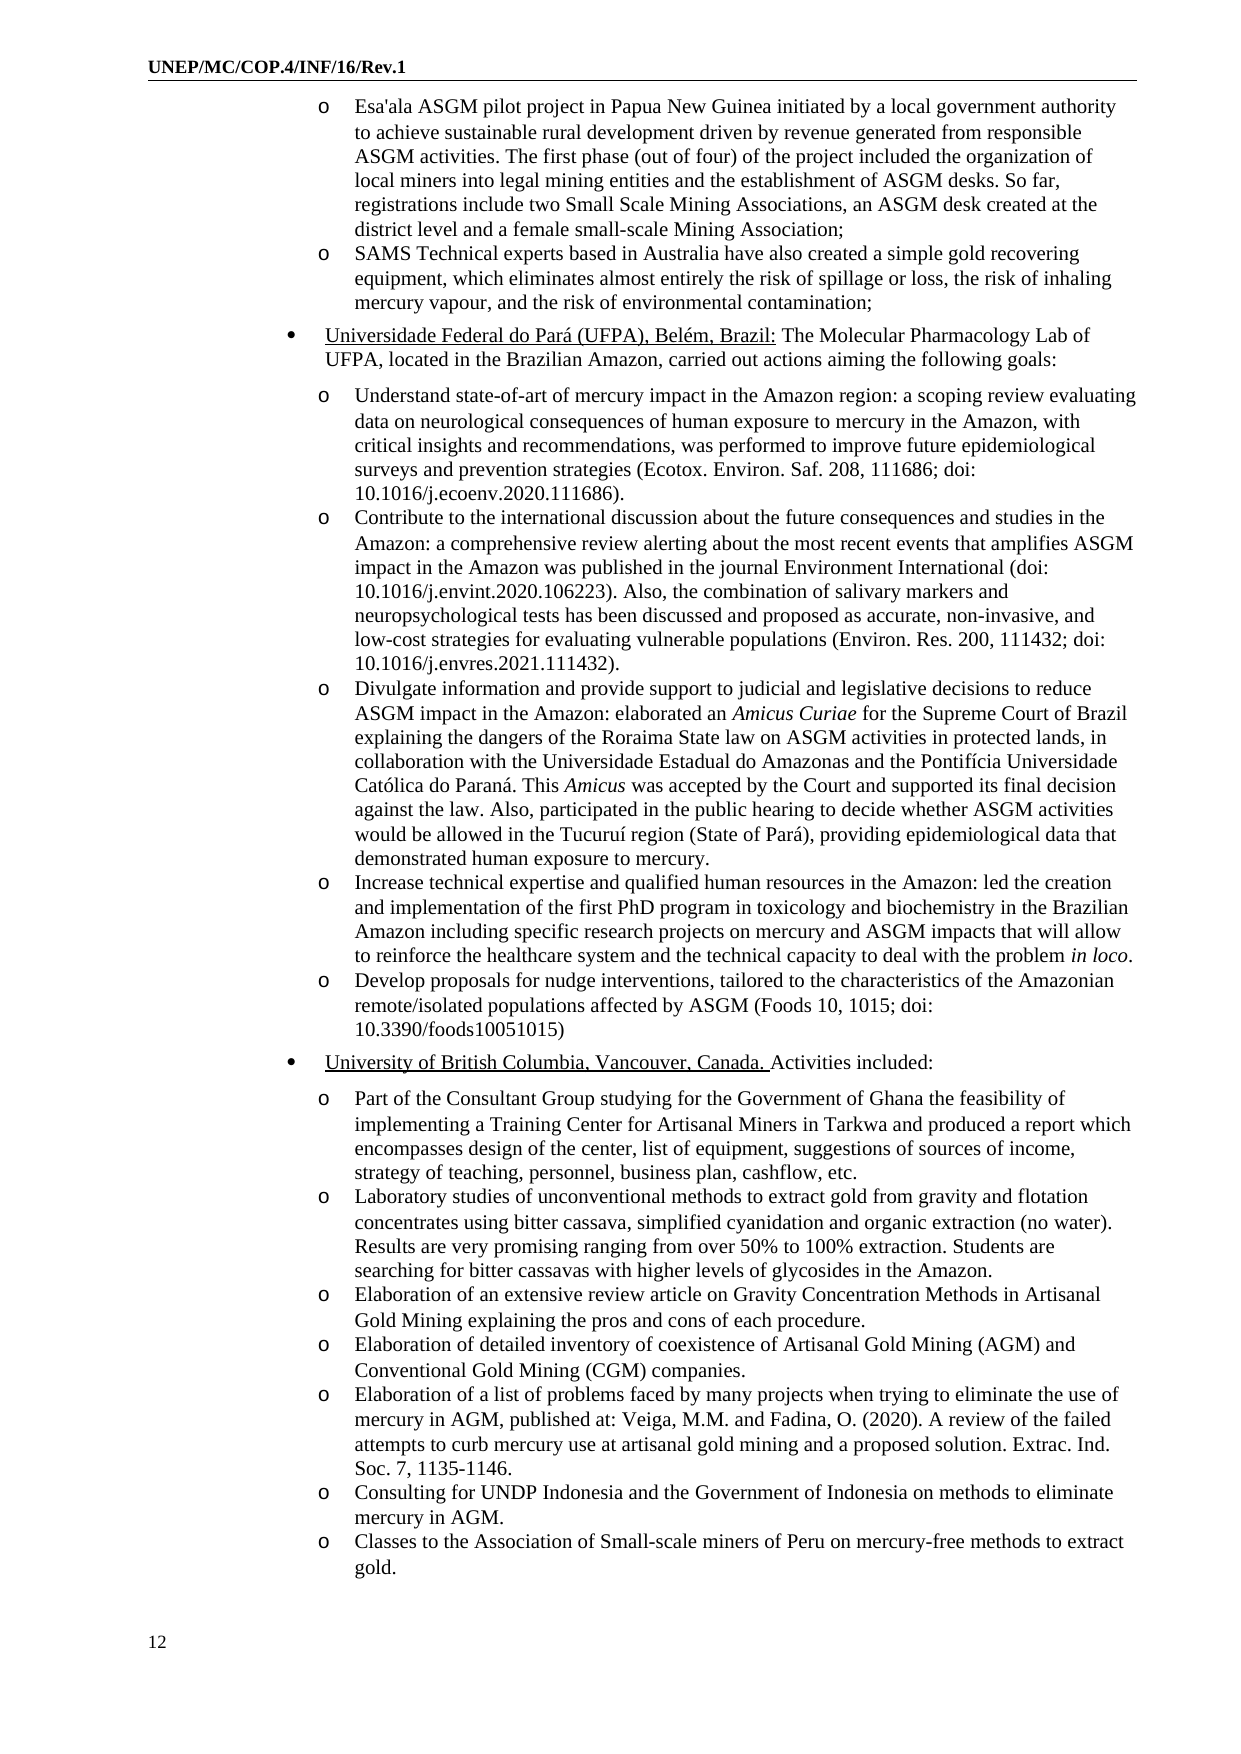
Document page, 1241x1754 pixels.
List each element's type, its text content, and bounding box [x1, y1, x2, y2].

list University of British Columbia, Vancouver, Canada. Activities included: [288, 1050, 1137, 1074]
list Understand state-of-art of mercury impact in the Amazon region: a scoping review evaluating data on neurological consequences of human exposure to mercury in the Amazon, with critical insights and recommendations, was performed to improve future epidemiological surveys and prevention strategies (Ecotox. Environ. Saf. 208, 111686; doi: 10.1016/j.ecoenv.2020.111686). [317, 383, 1137, 505]
list Contribute to the international discussion about the future consequences and studies in the Amazon: a comprehensive review alerting about the most recent events that amplifies ASGM impact in the Amazon was published in the journal Environment International (doi: 10.1016/j.envint.2020.106223). Also, the combination of salivary markers and neuropsychological tests has been discussed and proposed as accurate, non-invasive, and low-cost strategies for evaluating vulnerable populations (Environ. Res. 200, 111432; doi: 10.1016/j.envres.2021.111432). [317, 505, 1137, 675]
list Divulgate information and provide support to judicial and legislative decisions to reduce ASGM impact in the Amazon: elaborated an Amicus Curiae for the Supreme Court of Brazil explaining the dangers of the Roraima State law on ASGM activities in protected lands, in collaboration with the Universidade Estadual do Amazonas and the Pontifícia Universidade Católica do Paraná. This Amicus was accepted by the Court and supported its final decision against the law. Also, participated in the public hearing to decide whether ASGM activities would be allowed in the Tucuruí region (State of Pará), providing epidemiological data that demonstrated human exposure to mercury. [317, 675, 1137, 869]
list Laboratory studies of unconventional methods to extract gold from gravity and flotation concentrates using bitter cassava, simplified cyanidation and organic extraction (no water). Results are very promising ranging from over 50% to 100% extraction. Students are searching for bitter cassavas with higher levels of glycosides in the Amazon. [317, 1184, 1137, 1282]
list Increase technical expertise and qualified human resources in the Amazon: led the creation and implementation of the first PhD program in toxicology and biochemistry in the Brazilian Amazon including specific research projects on mercury and ASGM impacts that will allow to reinforce the healthcare system and the technical capacity to deal with the problem in loco. [317, 869, 1137, 967]
list Universidade Federal do Pará (UFPA), Belém, Brazil: The Molecular Pharmacology Lab of UFPA, located in the Brazilian Amazon, carried out actions aiming the following goals: [288, 323, 1137, 371]
list Part of the Consultant Group studying for the Government of Ghana the feasibility of implementing a Training Center for Artisanal Miners in Tarkwa and produced a report which encompasses design of the center, list of equipment, suggestions of sources of income, strategy of teaching, personnel, business plan, cashflow, etc. [317, 1086, 1137, 1184]
list SAMS Technical experts based in Australia have also created a simple gold recovering equipment, which eliminates almost entirely the risk of spillage or loss, the risk of inhaling mercury vapour, and the risk of environmental contamination; [317, 241, 1137, 314]
list Elaboration of a list of problems faced by many projects when trying to eliminate the use of mercury in AGM, published at: Veiga, M.M. and Fadina, O. (2020). A review of the failed attempts to curb mercury use at artisanal gold mining and a proposed solution. Extrac. Ind. Soc. 7, 1135-1146. [317, 1382, 1137, 1479]
list Elaboration of detailed inventory of coexistence of Artisanal Gold Mining (AGM) and Conventional Gold Mining (CGM) companies. [317, 1332, 1137, 1382]
list Consulting for UNDP Indonesia and the Government of Indonesia on methods to eliminate mercury in AGM. [317, 1479, 1137, 1529]
list Develop proposals for nudge interventions, tailored to the characteristics of the Amazonian remote/isolated populations affected by ASGM (Foods 10, 1015; doi: 10.3390/foods10051015) [317, 967, 1137, 1041]
list Classes to the Association of Small-scale miners of Peru on mercury-free methods to extract gold. [317, 1529, 1137, 1579]
list Esa'ala ASGM pilot project in Papua New Guinea initiated by a local government authority to achieve sustainable rural development driven by revenue generated from responsible ASGM activities. The first phase (out of four) of the project included the organization of local miners into legal mining entities and the establishment of ASGM desks. So far, registrations include two Small Scale Mining Associations, an ASGM desk created at the district level and a female small-scale Mining Association; [317, 94, 1137, 241]
list Elaboration of an extensive review article on Gravity Concentration Methods in Artisanal Gold Mining explaining the pros and cons of each procedure. [317, 1282, 1137, 1332]
